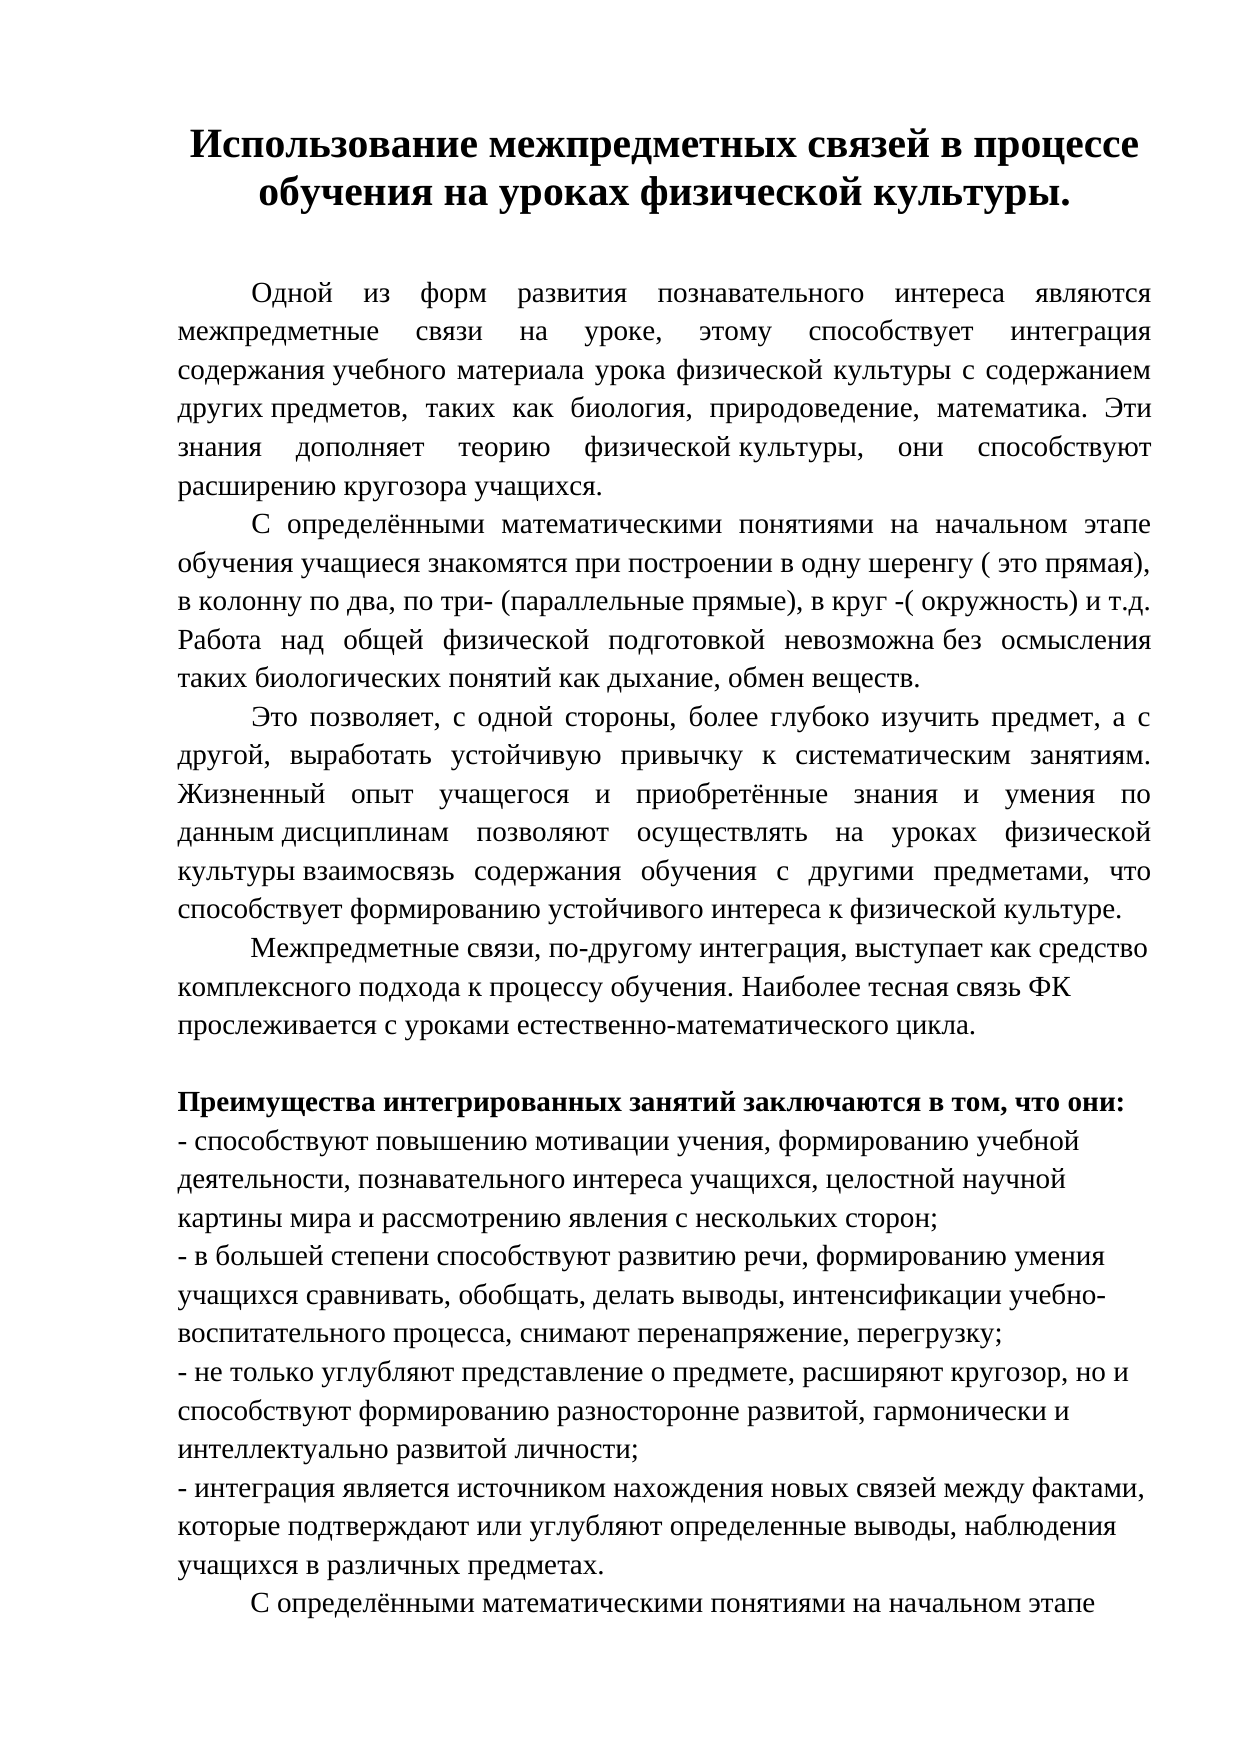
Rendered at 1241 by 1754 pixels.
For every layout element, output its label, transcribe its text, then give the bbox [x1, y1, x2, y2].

text Это позволяет, с одной стороны, более глубоко изучить предмет, а с другой, выработать устойчивую привычку к систематическим занятиям. Жизненный опыт учащегося и приобретённые знания и умения по данным дисциплинам позволяют осуществлять на уроках физической культуры взаимосвязь содержания обучения с другими предметами, что способствует формированию устойчивого интереса к физической культуре. [177, 699, 1152, 925]
text Использование межпредметных связей в процессе обучения на уроках физической культуры. [177, 118, 1152, 214]
text С определёнными математическими понятиями на начальном этапе обучения учащиеся знакомятся при построении в одну шеренгу ( это прямая), в колонну по два, по три- (параллельные прямые), в круг -( окружность) и т.д. Работа над общей физической подготовкой невозможна без осмысления таких биологических понятий как дыхание, обмен веществ. [177, 506, 1152, 694]
text Межпредметные связи, по-другому интеграция, выступает как средство комплексного подхода к процессу обучения. Наиболее тесная связь ФК прослеживается с уроками естественно-математического цикла. [177, 930, 1152, 1041]
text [177, 1046, 1152, 1619]
text Одной из форм развития познавательного интереса являются межпредметные связи на уроке, этому способствует интеграция содержания учебного материала урока физической культуры с содержанием других предметов, таких как биология, природоведение, математика. Эти знания дополняет теорию физической культуры, они способствуют расширению кругозора учащихся. [177, 275, 1152, 501]
